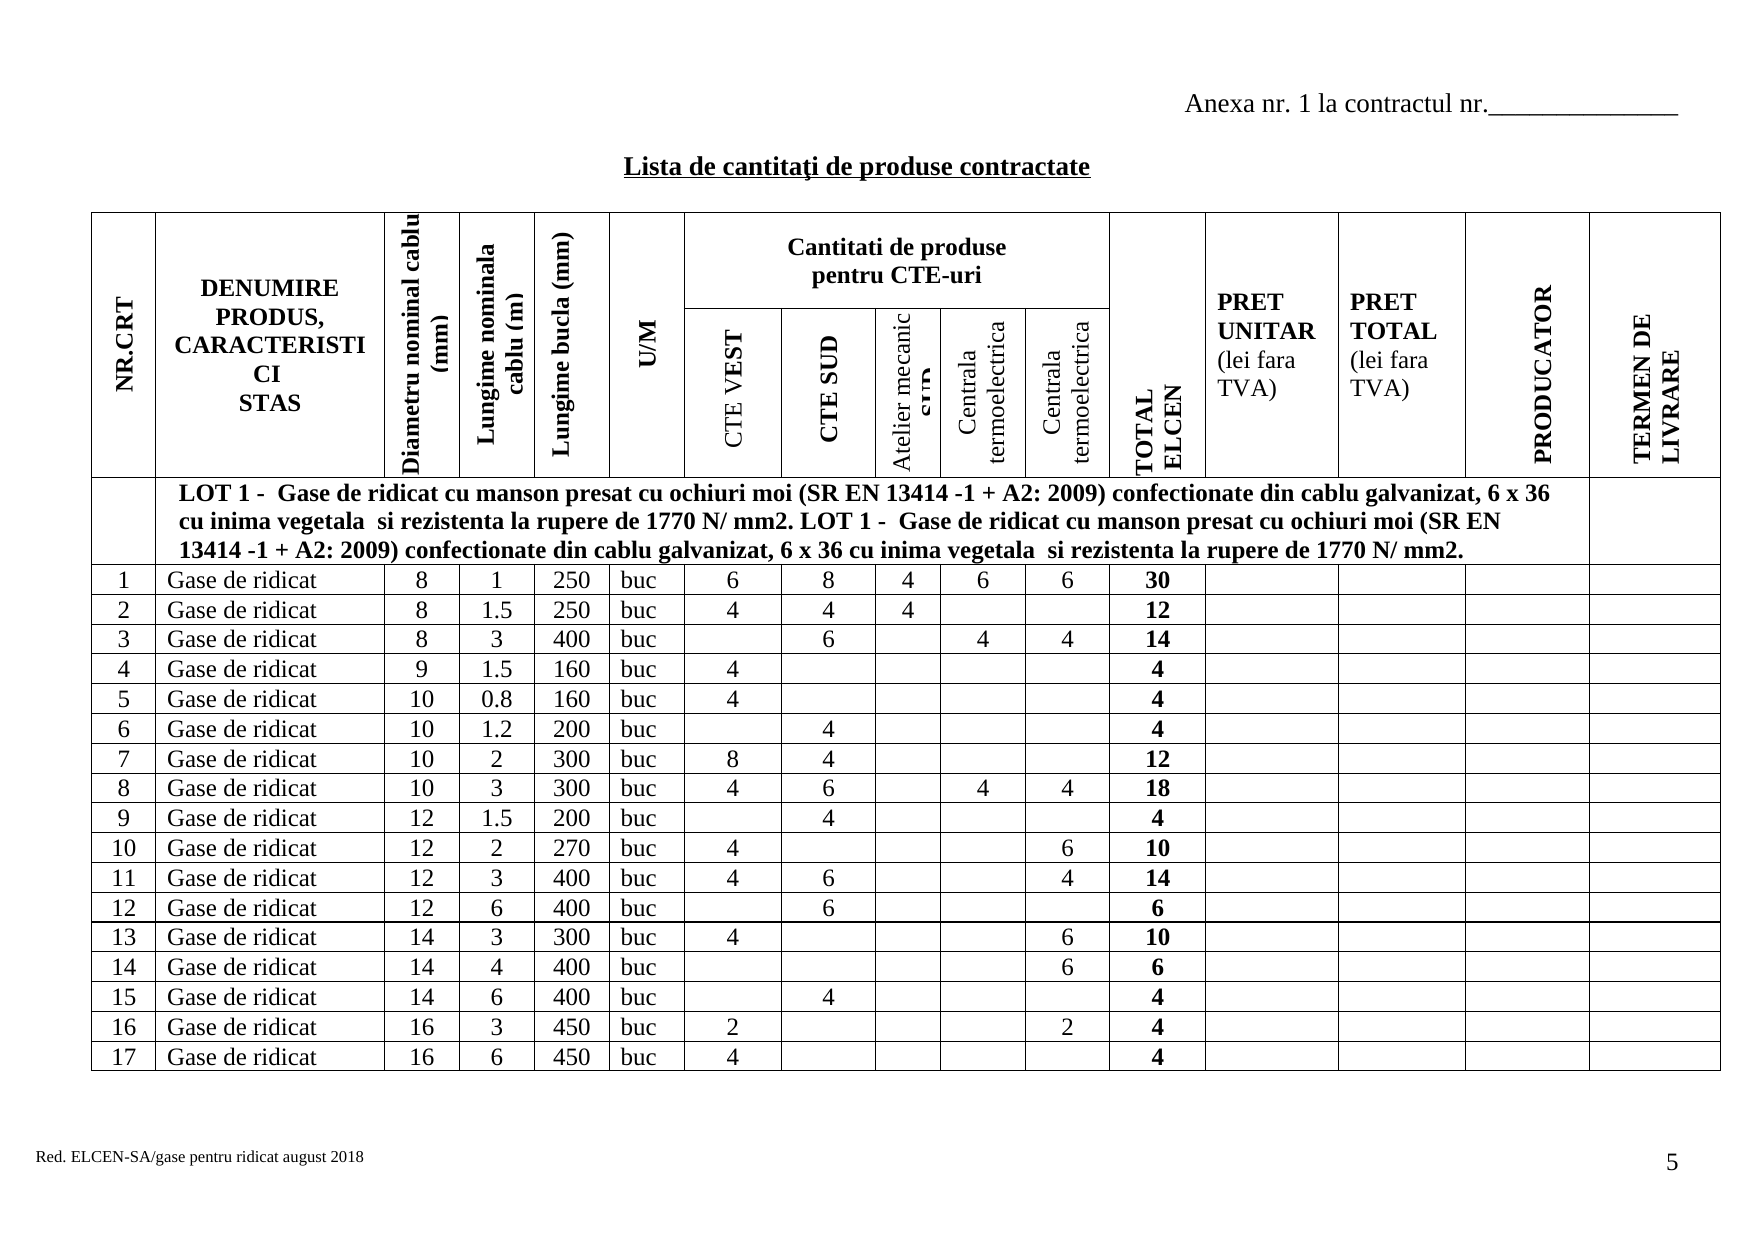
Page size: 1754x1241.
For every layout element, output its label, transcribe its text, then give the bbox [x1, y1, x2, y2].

table_cell [1339, 1012, 1465, 1041]
table_cell [876, 863, 940, 892]
table_cell 1 [92, 565, 155, 594]
table_cell 8 [385, 565, 459, 594]
table_cell buc [610, 982, 684, 1011]
table_cell 450 [535, 1012, 609, 1041]
table_cell 30 [1110, 565, 1205, 594]
table_cell 4 [876, 595, 940, 623]
table_cell [685, 625, 781, 653]
table_cell 3 [460, 863, 534, 892]
table_cell 4 [1026, 774, 1109, 802]
table_cell [1466, 684, 1589, 713]
table_cell buc [610, 1042, 684, 1070]
table_cell 10 [385, 744, 459, 772]
table_cell 4 [1110, 714, 1205, 743]
table_cell 4 [92, 654, 155, 683]
table_cell 300 [535, 744, 609, 772]
table_cell [1206, 654, 1338, 683]
table_cell 0.8 [460, 684, 534, 713]
table_cell [1339, 684, 1465, 713]
table_cell 4 [782, 803, 875, 832]
table_cell 6 [460, 893, 534, 921]
table_cell 6 [1026, 952, 1109, 981]
table_cell 12 [1110, 595, 1205, 623]
table_cell buc [610, 654, 684, 683]
table_cell [1590, 893, 1720, 921]
table_cell [685, 952, 781, 981]
table_cell [941, 714, 1025, 743]
table_cell [941, 595, 1025, 623]
table_cell buc [610, 684, 684, 713]
table_header PRODUCATOR [1466, 213, 1589, 477]
table_cell 300 [535, 774, 609, 802]
table_cell [941, 654, 1025, 683]
table_cell [1339, 803, 1465, 832]
table_cell [876, 893, 940, 921]
table_cell 12 [385, 863, 459, 892]
table_cell 14 [92, 952, 155, 981]
table_cell 4 [1026, 625, 1109, 653]
table_cell [1466, 863, 1589, 892]
table_cell 7 [92, 744, 155, 772]
table_cell [876, 803, 940, 832]
table_cell 11 [92, 863, 155, 892]
table_cell 12 [92, 893, 155, 921]
table_cell [1026, 595, 1109, 623]
table_cell 4 [782, 595, 875, 623]
table_cell [941, 952, 1025, 981]
table_cell [1590, 684, 1720, 713]
table_cell [782, 1042, 875, 1070]
table_cell [1206, 625, 1338, 653]
table_header DENUMIRE PRODUS, CARACTERISTICI STAS [156, 213, 384, 477]
table_cell [1590, 803, 1720, 832]
table_cell [1590, 982, 1720, 1011]
table_cell buc [610, 923, 684, 951]
table_cell 200 [535, 714, 609, 743]
table_cell 8 [782, 565, 875, 594]
table_cell [941, 863, 1025, 892]
table_cell [1590, 952, 1720, 981]
table_cell 6 [941, 565, 1025, 594]
table_cell [685, 893, 781, 921]
table_cell [782, 1012, 875, 1041]
table_cell 1.5 [460, 803, 534, 832]
table_cell 4 [1110, 1012, 1205, 1041]
table_header Lungime bucla (mm) [535, 213, 609, 477]
table_header Lungime nominala cablu (m) [460, 213, 534, 477]
table_cell [1339, 654, 1465, 683]
table_cell [1026, 803, 1109, 832]
table_cell [782, 684, 875, 713]
table_cell 10 [385, 774, 459, 802]
table_cell [876, 982, 940, 1011]
table_cell [1590, 714, 1720, 743]
table_cell [941, 923, 1025, 951]
table_cell Centrala termoelectrica PROG. [941, 309, 1025, 477]
table_cell [876, 1012, 940, 1041]
table_cell 4 [685, 684, 781, 713]
table_cell [1590, 774, 1720, 802]
table_cell 6 [1110, 893, 1205, 921]
table_cell 12 [1110, 744, 1205, 772]
table_cell [1339, 833, 1465, 862]
table_cell 14 [385, 952, 459, 981]
table_cell [782, 952, 875, 981]
table_cell [1466, 565, 1589, 594]
table_cell Gase de ridicat [156, 595, 384, 623]
table_cell 4 [460, 952, 534, 981]
table_cell [1026, 744, 1109, 772]
table_cell Gase de ridicat [156, 982, 384, 1011]
table_cell [1206, 982, 1338, 1011]
text Anexa nr. 1 la contractul nr.______________ [35, 87, 1678, 118]
table_cell Gase de ridicat [156, 1012, 384, 1041]
table_cell [941, 803, 1025, 832]
table_cell [1466, 1042, 1589, 1070]
table_cell 6 [782, 625, 875, 653]
table_cell Gase de ridicat [156, 923, 384, 951]
table_cell [1026, 714, 1109, 743]
table_cell 200 [535, 803, 609, 832]
table_cell Gase de ridicat [156, 893, 384, 921]
table_cell [1026, 684, 1109, 713]
table_cell [876, 625, 940, 653]
table_cell 400 [535, 982, 609, 1011]
table_cell Gase de ridicat [156, 803, 384, 832]
table_cell Gase de ridicat [156, 744, 384, 772]
table_cell [1590, 744, 1720, 772]
table_cell [685, 714, 781, 743]
table_cell 14 [1110, 863, 1205, 892]
table_cell buc [610, 863, 684, 892]
table_cell 3 [460, 1012, 534, 1041]
table_cell [1339, 714, 1465, 743]
table_cell 1.5 [460, 654, 534, 683]
table_cell 270 [535, 833, 609, 862]
table_cell 8 [92, 774, 155, 802]
table_cell 4 [685, 595, 781, 623]
table_cell 6 [460, 1042, 534, 1070]
table_header TERMEN DE LIVRARE [1590, 213, 1720, 477]
table_cell [782, 833, 875, 862]
table_cell 1.2 [460, 714, 534, 743]
table_cell buc [610, 565, 684, 594]
table_cell Gase de ridicat [156, 863, 384, 892]
table_cell CTE sud [782, 309, 875, 477]
table_cell [1590, 1012, 1720, 1041]
table_cell [1206, 833, 1338, 862]
table_cell 9 [92, 803, 155, 832]
table_header NR.CRT [92, 213, 155, 477]
table_cell 300 [535, 923, 609, 951]
table_cell 13 [92, 923, 155, 951]
table_cell [1206, 893, 1338, 921]
table_cell 4 [782, 982, 875, 1011]
table_cell 18 [1110, 774, 1205, 802]
table_cell 250 [535, 595, 609, 623]
table_cell Gase de ridicat [156, 565, 384, 594]
table_cell 2 [92, 595, 155, 623]
table_cell 12 [385, 893, 459, 921]
table_cell Gase de ridicat [156, 1042, 384, 1070]
table_cell buc [610, 833, 684, 862]
table_cell 1 [460, 565, 534, 594]
table_cell 6 [782, 774, 875, 802]
table_cell 5 [92, 684, 155, 713]
table_cell [1206, 595, 1338, 623]
table_cell [1339, 595, 1465, 623]
table_cell Gase de ridicat [156, 952, 384, 981]
table_cell 10 [1110, 833, 1205, 862]
table_cell [1339, 863, 1465, 892]
table_cell 450 [535, 1042, 609, 1070]
table_cell 4 [685, 1042, 781, 1070]
table_cell 3 [460, 923, 534, 951]
table_cell [1206, 774, 1338, 802]
table_cell 4 [1110, 654, 1205, 683]
table_cell 4 [876, 565, 940, 594]
table_cell [1206, 744, 1338, 772]
table_cell 160 [535, 654, 609, 683]
table_cell [1590, 478, 1720, 564]
table_cell 160 [535, 684, 609, 713]
table_cell [1206, 923, 1338, 951]
table_cell [1466, 952, 1589, 981]
table_cell [1206, 952, 1338, 981]
table_cell [876, 952, 940, 981]
table_cell 4 [941, 625, 1025, 653]
table_cell [1339, 565, 1465, 594]
table_cell [1339, 774, 1465, 802]
table_cell [1206, 1012, 1338, 1041]
table_cell 6 [782, 863, 875, 892]
table_cell [1206, 684, 1338, 713]
text Lista de cantitaţi de produse contractate [35, 150, 1678, 181]
table_cell [1339, 923, 1465, 951]
table_cell [1206, 803, 1338, 832]
table_cell 16 [92, 1012, 155, 1041]
table_cell [941, 1042, 1025, 1070]
table_cell 14 [385, 923, 459, 951]
table_cell 9 [385, 654, 459, 683]
table_cell [941, 684, 1025, 713]
table_cell 4 [685, 774, 781, 802]
table_cell 6 [1026, 833, 1109, 862]
table_cell [782, 654, 875, 683]
table_cell 6 [782, 893, 875, 921]
table_cell [876, 923, 940, 951]
table_cell buc [610, 625, 684, 653]
table_cell buc [610, 774, 684, 802]
table_cell [1206, 714, 1338, 743]
table_cell 17 [92, 1042, 155, 1070]
table_cell buc [610, 1012, 684, 1041]
table_cell [941, 1012, 1025, 1041]
table_cell Gase de ridicat [156, 625, 384, 653]
table_cell [1339, 1042, 1465, 1070]
table_cell [1466, 654, 1589, 683]
table_cell [685, 803, 781, 832]
table_cell Gase de ridicat [156, 684, 384, 713]
table_cell LOT 1 - Gase de ridicat cu manson presat cu ochiuri moi (SR EN 13414 -1 + A2: 2009) confectionate din cablu galvanizat, 6 x 36 cu inima vegetala si rezistenta la rupere de 1770 N/ mm2. LOT 1 - Gase de ridicat cu manson presat cu ochiuri moi (SR EN 13414 -1 + A2: 2009) confectionate din cablu galvanizat, 6 x 36 cu inima vegetala si rezistenta la rupere de 1770 N/ mm2. [156, 478, 1589, 564]
table_header PRET TOTAL (lei fara TVA) [1339, 213, 1465, 477]
table_cell 4 [1110, 684, 1205, 713]
table_cell 4 [1110, 803, 1205, 832]
table_cell buc [610, 714, 684, 743]
table_cell Gase de ridicat [156, 654, 384, 683]
table_cell 400 [535, 952, 609, 981]
table_cell 4 [782, 744, 875, 772]
table_cell 4 [1110, 982, 1205, 1011]
table_cell [1590, 625, 1720, 653]
table_cell 400 [535, 863, 609, 892]
table_cell [941, 833, 1025, 862]
table_cell 16 [385, 1042, 459, 1070]
table_cell [876, 774, 940, 802]
table_cell buc [610, 803, 684, 832]
table_cell 400 [535, 625, 609, 653]
table_cell 4 [1026, 863, 1109, 892]
table_cell [1339, 893, 1465, 921]
table_cell [685, 982, 781, 1011]
table_cell 3 [92, 625, 155, 653]
table_cell buc [610, 952, 684, 981]
table_cell [1466, 1012, 1589, 1041]
table_cell 10 [92, 833, 155, 862]
table_cell [876, 684, 940, 713]
table_cell 14 [1110, 625, 1205, 653]
table_header TOTAL ELCEN [1110, 213, 1205, 477]
table_cell 2 [685, 1012, 781, 1041]
table_cell Atelier mecanic sud [876, 309, 940, 477]
table_cell 8 [385, 625, 459, 653]
table_cell 3 [460, 625, 534, 653]
table_cell Gase de ridicat [156, 774, 384, 802]
table_cell [1206, 1042, 1338, 1070]
table_cell [782, 923, 875, 951]
table_cell [876, 714, 940, 743]
table_cell 3 [460, 774, 534, 802]
table_cell [876, 1042, 940, 1070]
table_cell [876, 833, 940, 862]
table_cell 4 [1110, 1042, 1205, 1070]
table_cell 4 [685, 833, 781, 862]
table_cell buc [610, 893, 684, 921]
table_cell Gase de ridicat [156, 714, 384, 743]
table_cell 6 [1110, 952, 1205, 981]
table_cell 6 [685, 565, 781, 594]
table_cell Centrala termoelectrica GROZ. [1026, 309, 1109, 477]
table_cell [1466, 595, 1589, 623]
table_cell [1339, 982, 1465, 1011]
table_cell 16 [385, 1012, 459, 1041]
table_cell 10 [1110, 923, 1205, 951]
table_header U/M [610, 213, 684, 477]
table_cell 6 [92, 714, 155, 743]
table_cell [1590, 595, 1720, 623]
table_cell 12 [385, 803, 459, 832]
table_cell 250 [535, 565, 609, 594]
table_cell [1590, 1042, 1720, 1070]
table_cell [1590, 565, 1720, 594]
table_cell 10 [385, 684, 459, 713]
table_cell [1206, 863, 1338, 892]
table_cell 400 [535, 893, 609, 921]
table_cell 4 [685, 654, 781, 683]
table_cell [1026, 654, 1109, 683]
table_cell [1590, 923, 1720, 951]
table_cell [941, 744, 1025, 772]
table_cell [1466, 774, 1589, 802]
table_cell [1590, 654, 1720, 683]
table_cell [1466, 923, 1589, 951]
table_cell [876, 654, 940, 683]
table_cell [1466, 714, 1589, 743]
table_cell 4 [782, 714, 875, 743]
table_cell 6 [1026, 923, 1109, 951]
table_cell [1339, 952, 1465, 981]
table_cell 4 [685, 923, 781, 951]
table_cell [1026, 893, 1109, 921]
table_cell [1466, 625, 1589, 653]
table_cell 12 [385, 833, 459, 862]
table_cell buc [610, 744, 684, 772]
table_cell [1339, 744, 1465, 772]
table_cell 6 [460, 982, 534, 1011]
table_cell [941, 982, 1025, 1011]
table_cell [1466, 833, 1589, 862]
table_cell [1590, 863, 1720, 892]
table_cell buc [610, 595, 684, 623]
table_cell 4 [941, 774, 1025, 802]
table_cell 8 [385, 595, 459, 623]
table_cell 2 [460, 833, 534, 862]
table_header Diametru nominal cablu (mm) [385, 213, 459, 477]
table_cell 4 [685, 863, 781, 892]
table_cell 15 [92, 982, 155, 1011]
table_header Cantitati de produse pentru CTE-uri [685, 213, 1109, 308]
table_cell [941, 893, 1025, 921]
table_cell 2 [460, 744, 534, 772]
table_cell [1026, 1042, 1109, 1070]
table_cell [1590, 833, 1720, 862]
table_cell 2 [1026, 1012, 1109, 1041]
table_cell [1466, 744, 1589, 772]
table_header PRET UNITAR (lei fara TVA) [1206, 213, 1338, 477]
table_cell [1466, 982, 1589, 1011]
table_cell [1026, 982, 1109, 1011]
table_cell 1.5 [460, 595, 534, 623]
table_cell Gase de ridicat [156, 833, 384, 862]
table_cell 10 [385, 714, 459, 743]
table_cell [1466, 803, 1589, 832]
table_cell 6 [1026, 565, 1109, 594]
table_cell [876, 744, 940, 772]
table_cell [1206, 565, 1338, 594]
table_cell [1466, 893, 1589, 921]
table_cell [1339, 625, 1465, 653]
table_cell [92, 478, 155, 564]
table_cell CTE Vest [685, 309, 781, 477]
table_cell 8 [685, 744, 781, 772]
table_cell 14 [385, 982, 459, 1011]
